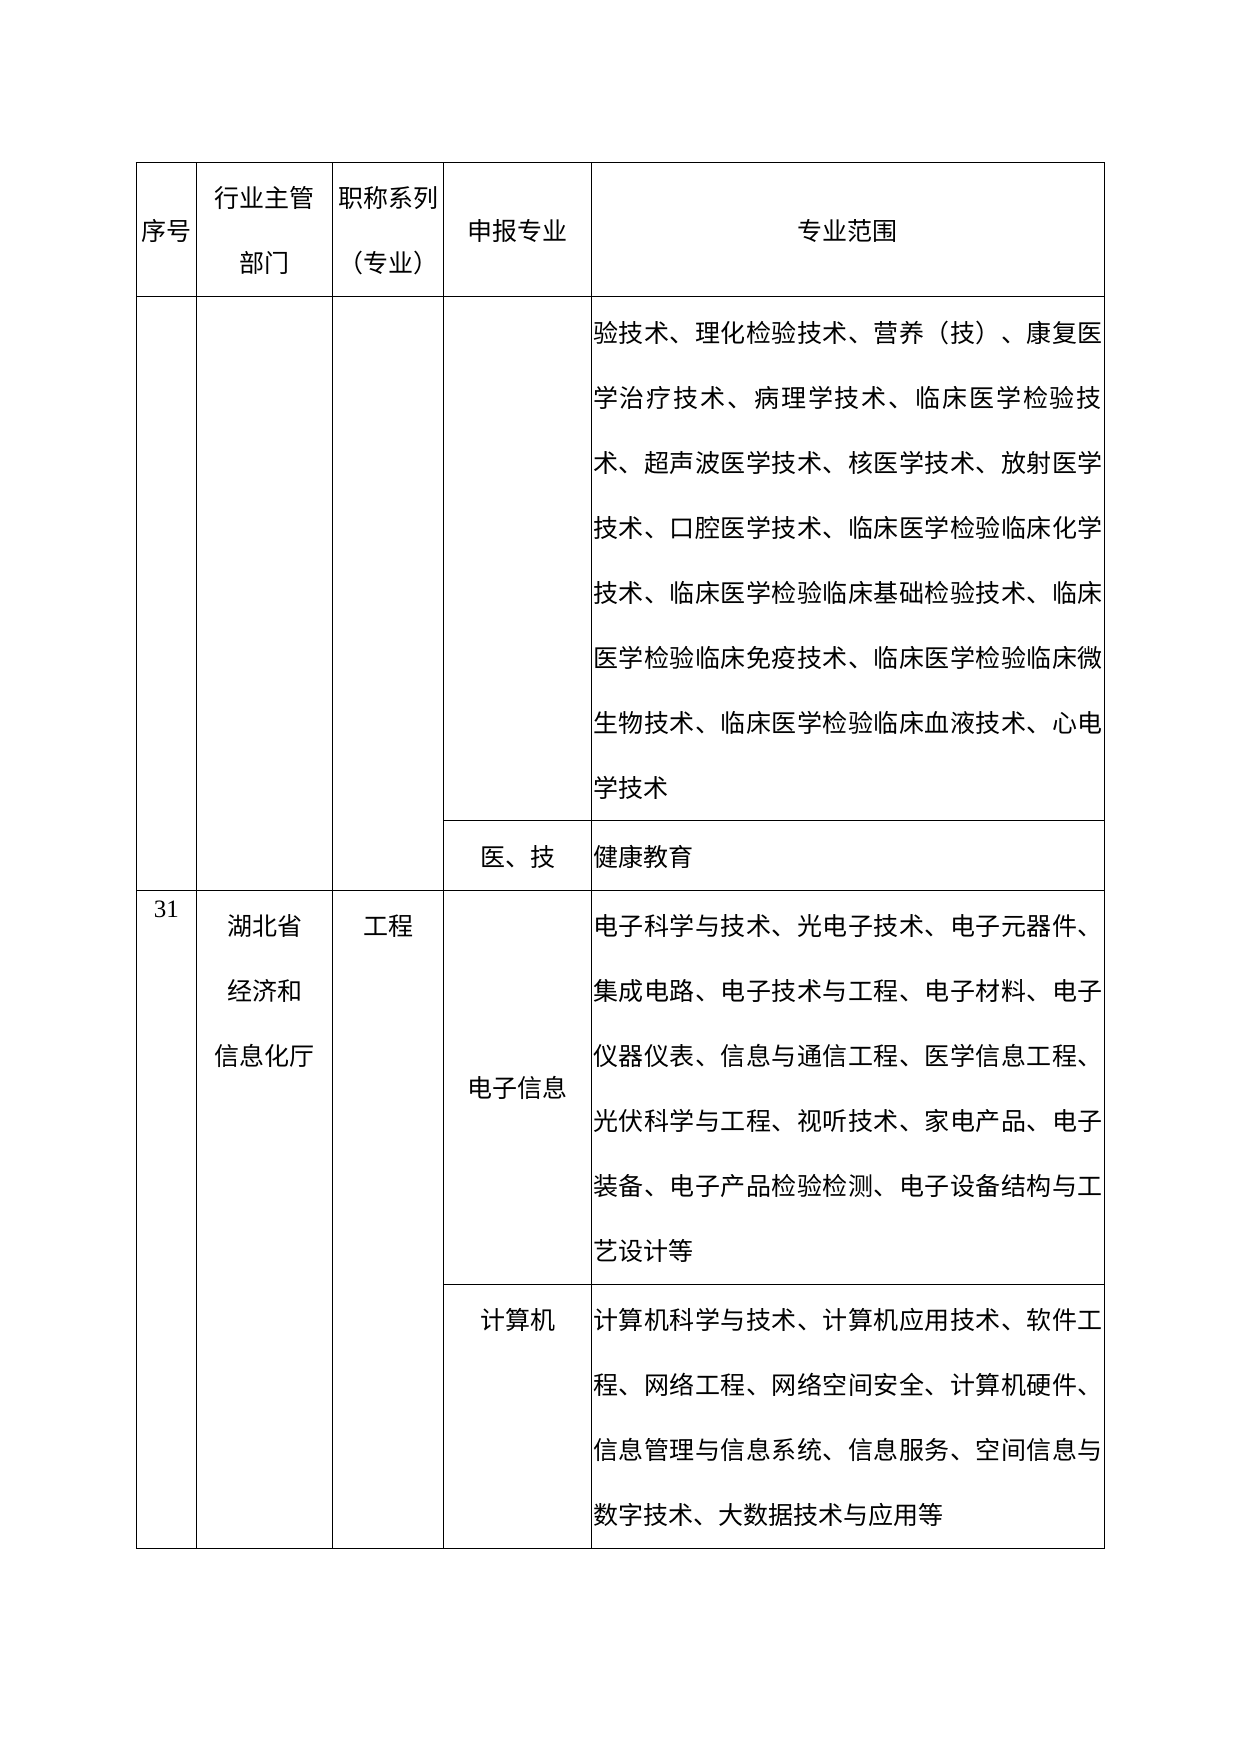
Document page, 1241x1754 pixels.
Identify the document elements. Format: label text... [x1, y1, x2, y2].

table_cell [592, 297, 1104, 820]
table_cell 湖北省 经济和 信息化厅 [197, 891, 332, 1548]
table_cell 工程 [333, 891, 443, 1548]
table_cell 电子科学与技术、光电子技术、电子元器件、集成电路、电子技术与工程、电子材料、电子仪器仪表、信息与通信工程、医学信息工程、光伏科学与工程、视听技术、家电产品、电子装备、电子产品检验检测、电子设备结构与工艺设计等 [592, 891, 1104, 1284]
table_cell 计算机科学与技术、计算机应用技术、软件工程、网络工程、网络空间安全、计算机硬件、信息管理与信息系统、信息服务、空间信息与数字技术、大数据技术与应用等 [592, 1285, 1104, 1548]
table_header 专业范围 [592, 163, 1104, 296]
table_cell 电子信息 [444, 891, 591, 1284]
table_header 职称系列（专业） [333, 163, 443, 296]
table_cell 技 [444, 297, 591, 820]
table_header 序号 [137, 163, 196, 296]
table_cell 31 [137, 891, 196, 1548]
table_cell 健康教育 [592, 821, 1104, 889]
table_cell 计算机 [444, 1285, 591, 1548]
table_header 申报专业 [444, 163, 591, 296]
table_cell 医、技 [444, 821, 591, 889]
table_header 行业主管 部门 [197, 163, 332, 296]
